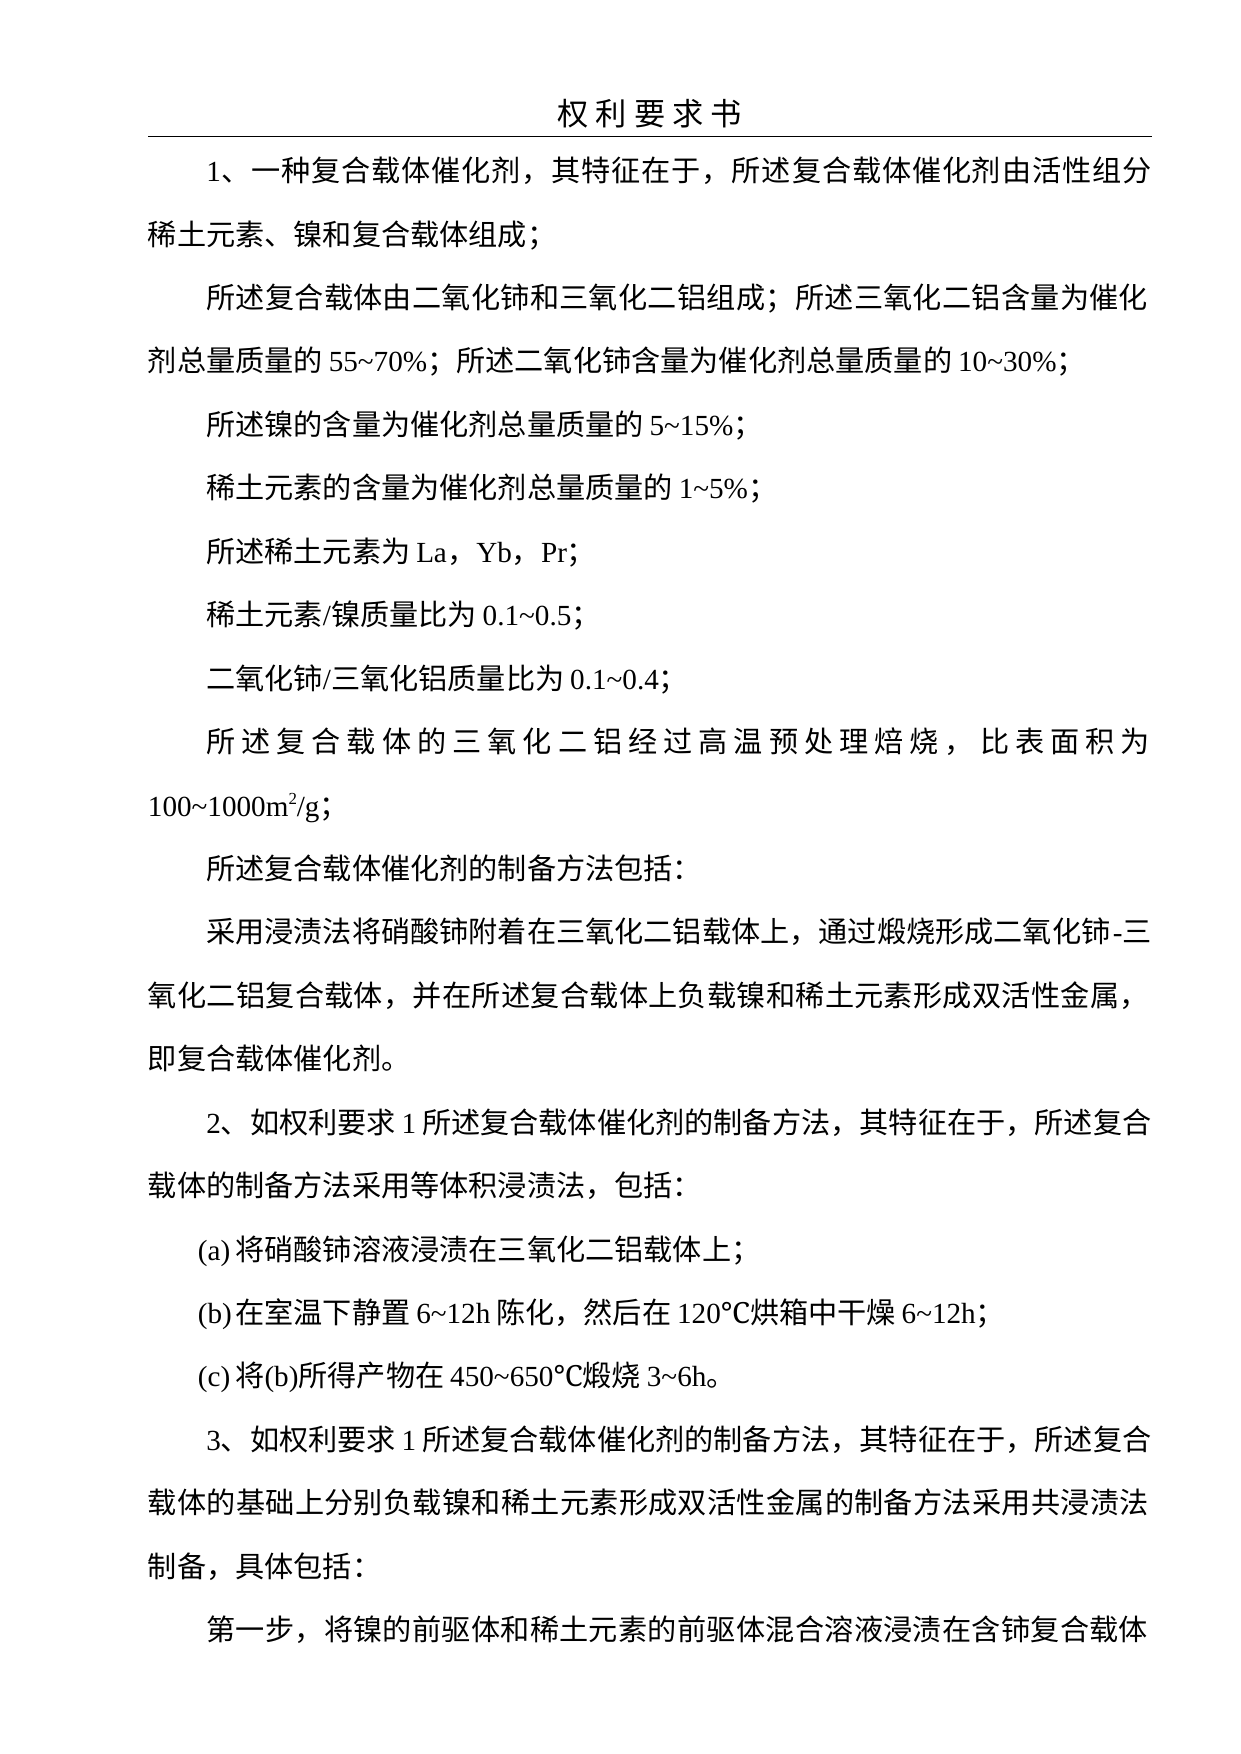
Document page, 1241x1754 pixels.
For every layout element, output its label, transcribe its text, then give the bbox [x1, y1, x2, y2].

list 将硝酸铈溶液浸渍在三氧化二铝载体上； [198, 1226, 1152, 1268]
text 1、一种复合载体催化剂，其特征在于，所述复合载体催化剂由活性组分稀土元素、镍和复合载体组成； [148, 148, 1152, 253]
text 2、如权利要求1所述复合载体催化剂的制备方法，其特征在于，所述复合载体的制备方法采用等体积浸渍法，包括： [148, 1099, 1152, 1205]
text 二氧化铈/三氧化铝质量比为0.1~0.4； [148, 655, 1152, 697]
text 所述复合载体由二氧化铈和三氧化二铝组成；所述三氧化二铝含量为催化剂总量质量的55~70%；所述二氧化铈含量为催化剂总量质量的10~30%； [148, 274, 1152, 380]
list 在室温下静置6~12h陈化，然后在120℃烘箱中干燥6~12h； [198, 1289, 1152, 1332]
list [148, 1607, 1152, 1649]
text 所述镍的含量为催化剂总量质量的5~15%； [148, 401, 1152, 444]
list 3、如权利要求1所述复合载体催化剂的制备方法，其特征在于，所述复合载体的基础上分别负载镍和稀土元素形成双活性金属的制备方法采用共浸渍法制备，具体包括： [148, 1416, 1152, 1586]
text 稀土元素/镍质量比为0.1~0.5； [148, 592, 1152, 634]
text 所述稀土元素为La，Yb，Pr； [148, 528, 1152, 571]
text 采用浸渍法将硝酸铈附着在三氧化二铝载体上，通过煅烧形成二氧化铈-三氧化二铝复合载体，并在所述复合载体上负载镍和稀土元素形成双活性金属，即复合载体催化剂。 [148, 909, 1152, 1078]
text 稀土元素的含量为催化剂总量质量的1~5%； [148, 465, 1152, 507]
text 所述复合载体催化剂的制备方法包括： [148, 846, 1152, 888]
list 将(b)所得产物在450~650℃煅烧3~6h。 [198, 1353, 1152, 1395]
text 所述复合载体的三氧化二铝经过高温预处理焙烧，比表面积为100~1000m2/g； [148, 719, 1152, 824]
